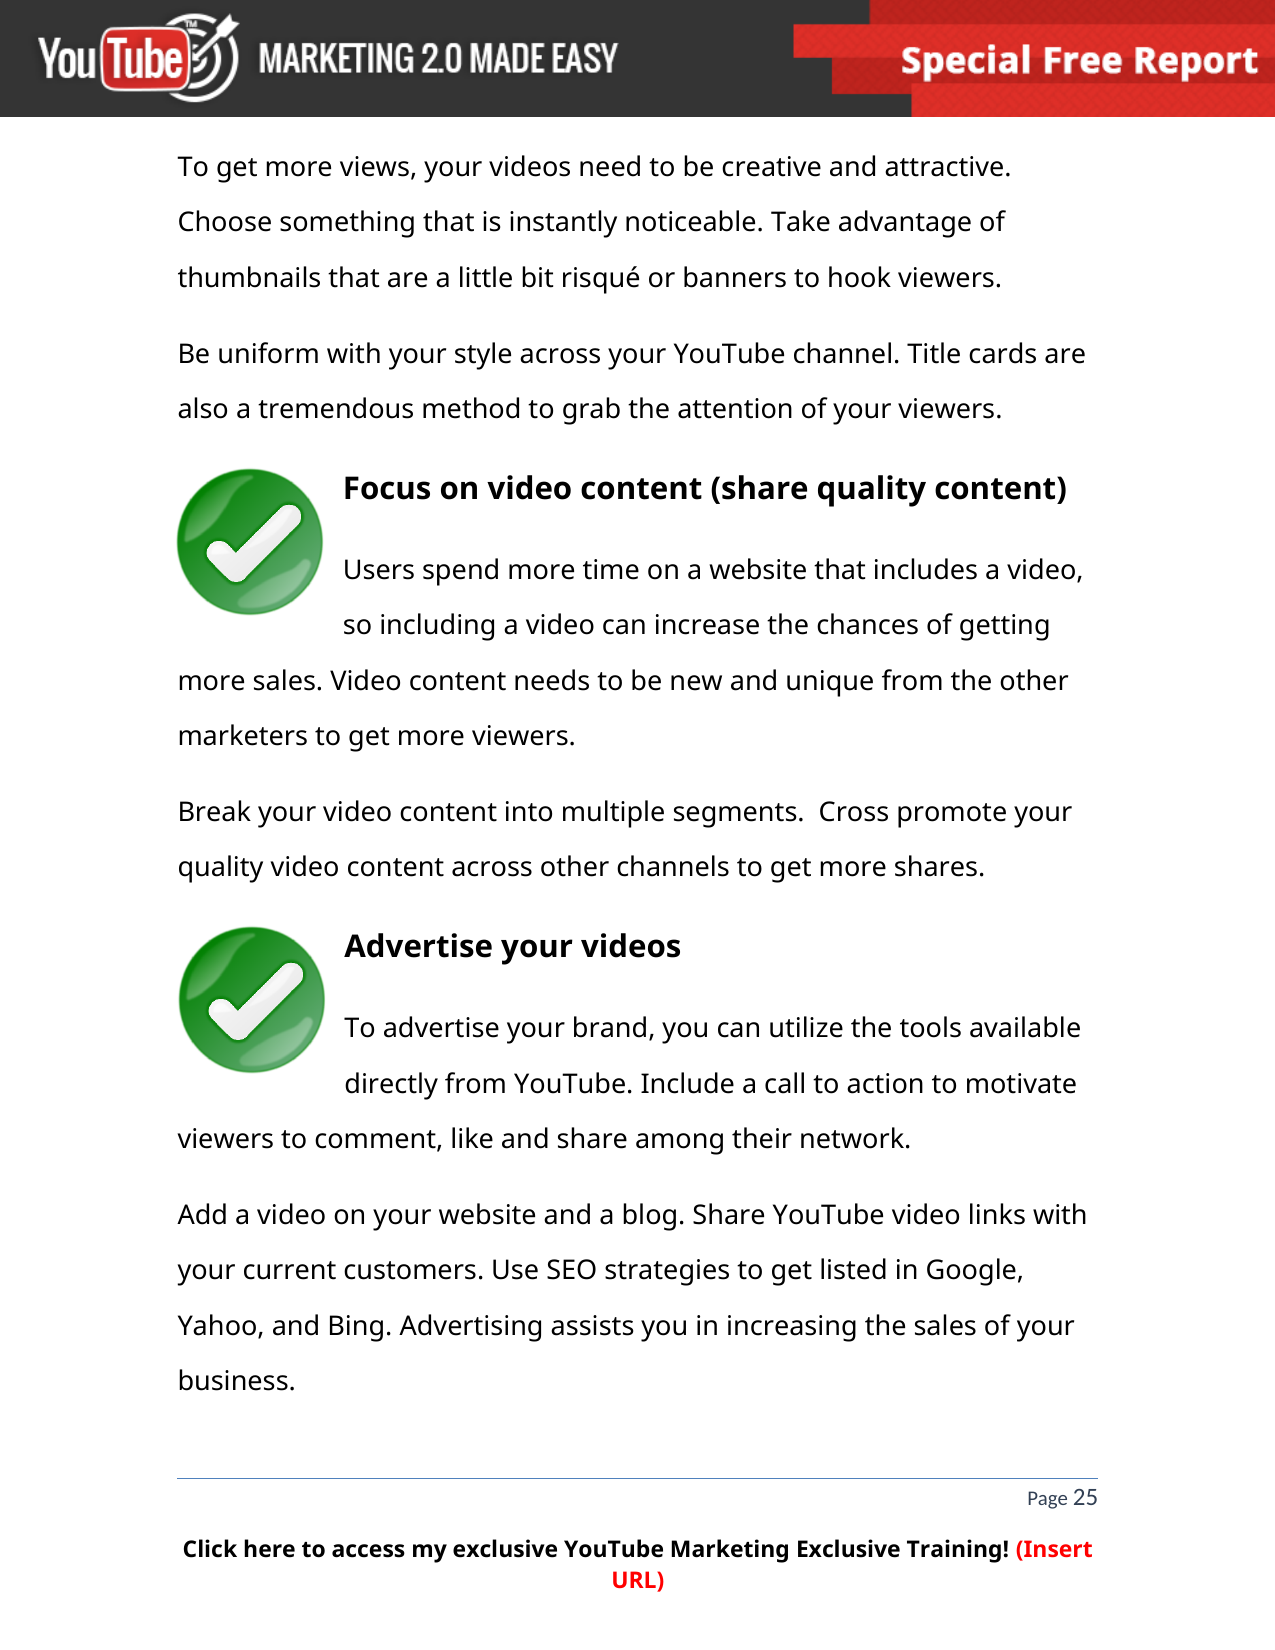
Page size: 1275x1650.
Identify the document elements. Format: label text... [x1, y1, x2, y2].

text Focus on video content (share quality content) [177, 466, 1098, 508]
text Add a video on your website and a blog. Share YouTube video links with your current customers. Use SEO strategies to get listed in Google, Yahoo, and Bing. Advertising assists you in increasing the sales of your business. [177, 1196, 1098, 1398]
text Users spend more time on a website that includes a video, so including a video can increase the chances of getting more sales. Video content needs to be new and unique from the other marketers to get more viewers. [177, 551, 1098, 753]
text Advertise your videos [177, 924, 1098, 967]
text To get more views, your videos need to be creative and attractive. Choose something that is instantly noticeable. Take advantage of thumbnails that are a little bit risqué or banners to hook viewers. [177, 148, 1098, 295]
picture [0, 0, 1275, 117]
picture [177, 925, 326, 1074]
text Be uniform with your style across your YouTube channel. Title cards are also a tremendous method to grab the attention of your viewers. [177, 334, 1098, 427]
text To advertise your brand, you can utilize the tools available directly from YouTube. Include a call to action to motivate viewers to comment, like and share among their network. [177, 1009, 1098, 1156]
picture [175, 467, 324, 616]
text Break your video content into multiple segments. Cross promote your quality video content across other channels to get more shares. [177, 793, 1098, 885]
